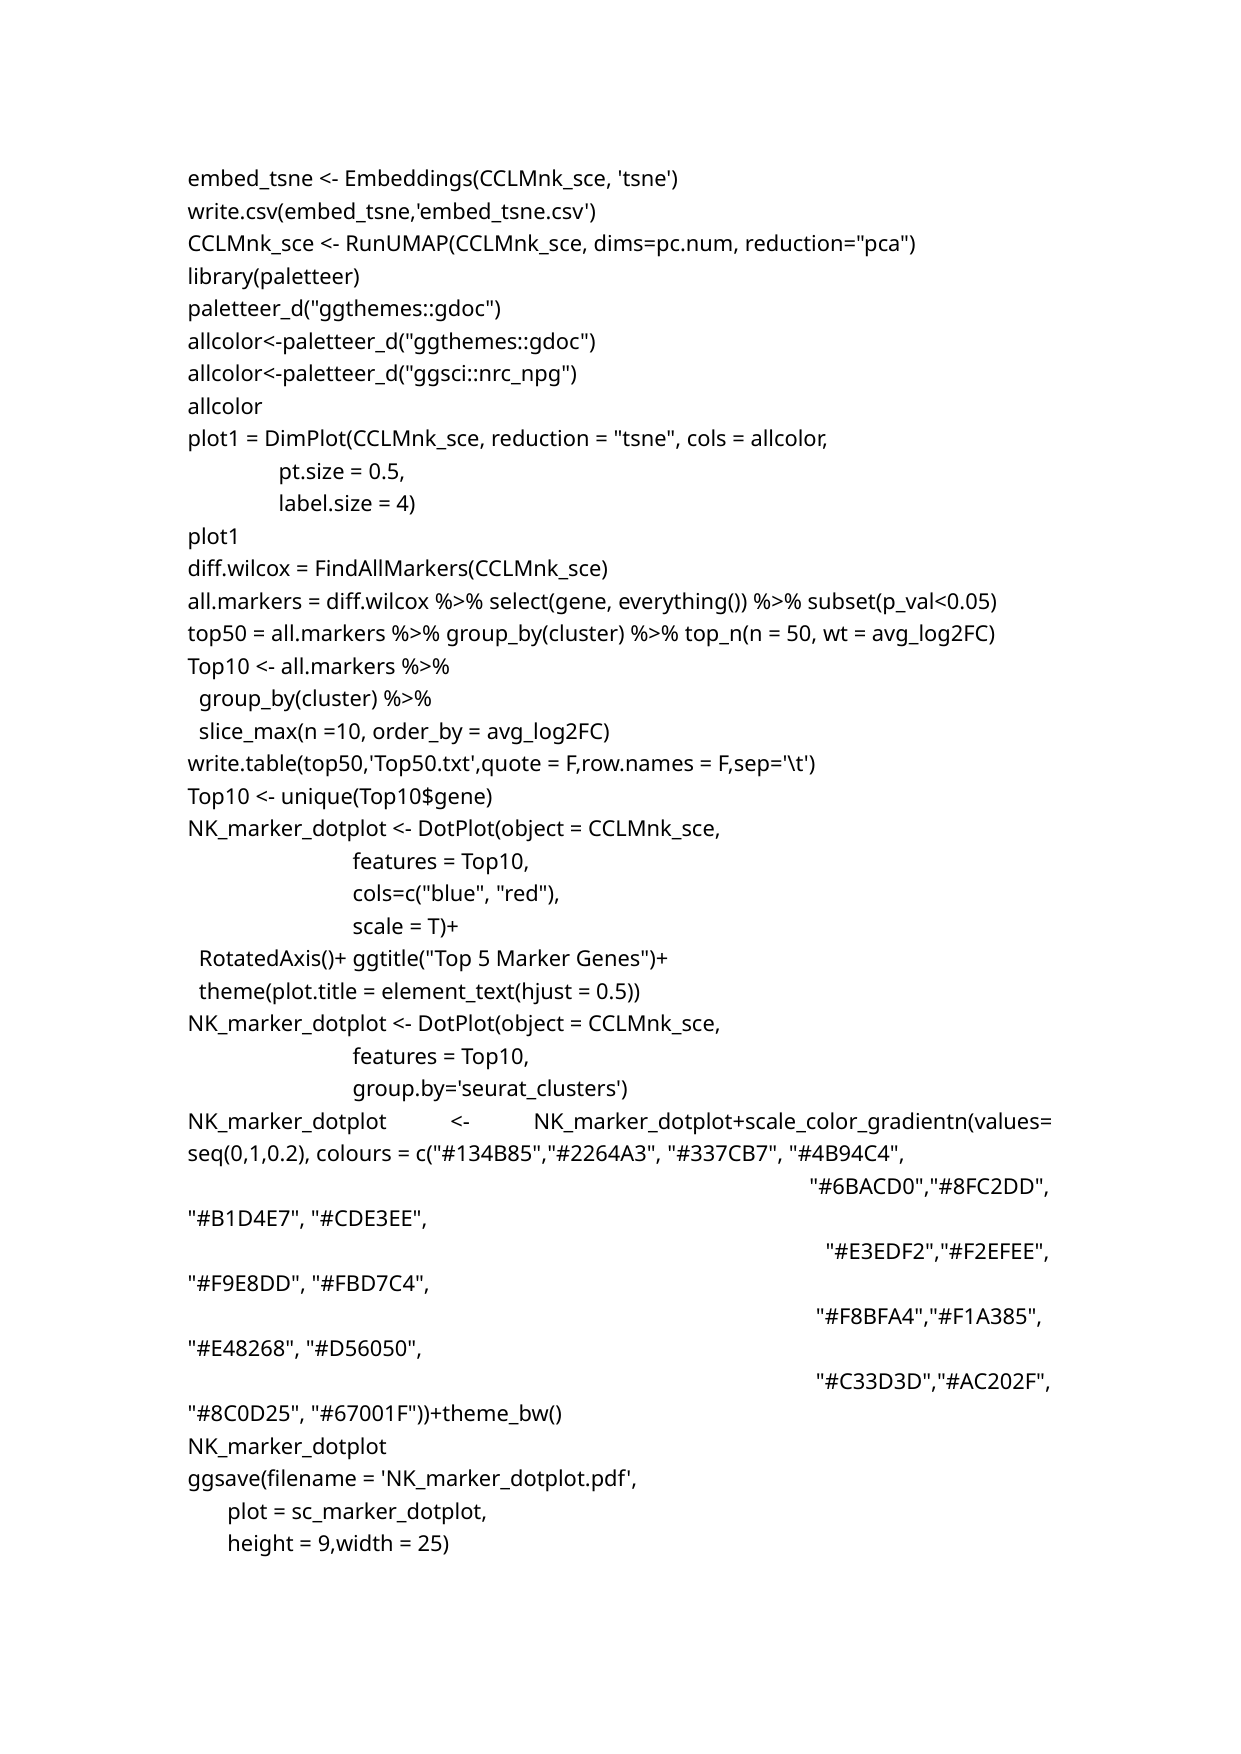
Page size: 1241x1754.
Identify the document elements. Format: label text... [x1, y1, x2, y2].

text write.csv(embed_tsne,'embed_tsne.csv') [187, 194, 1053, 227]
text NK_marker_dotplot [187, 1429, 1053, 1462]
text "#C33D3D","#AC202F", "#8C0D25", "#67001F"))+theme_bw() [187, 1364, 1053, 1429]
text theme(plot.title = element_text(hjust = 0.5)) [187, 974, 1053, 1007]
text features = Top10, [187, 844, 1053, 877]
text diff.wilcox = FindAllMarkers(CCLMnk_sce) [187, 552, 1053, 584]
text scale = T)+ [187, 909, 1053, 942]
text group_by(cluster) %>% [187, 682, 1053, 714]
text embed_tsne <- Embeddings(CCLMnk_sce, 'tsne') [187, 162, 1053, 194]
text top50 = all.markers %>% group_by(cluster) %>% top_n(n = 50, wt = avg_log2FC) [187, 617, 1053, 649]
text RotatedAxis()+ ggtitle("Top 5 Marker Genes")+ [187, 942, 1053, 974]
text all.markers = diff.wilcox %>% select(gene, everything()) %>% subset(p_val<0.05) [187, 584, 1053, 617]
text plot = sc_marker_dotplot, [187, 1494, 1053, 1527]
text allcolor<-paletteer_d("ggthemes::gdoc") [187, 324, 1053, 357]
text group.by='seurat_clusters') [187, 1072, 1053, 1104]
text paletteer_d("ggthemes::gdoc") [187, 292, 1053, 324]
text CCLMnk_sce <- RunUMAP(CCLMnk_sce, dims=pc.num, reduction="pca") [187, 227, 1053, 259]
text allcolor<-paletteer_d("ggsci::nrc_npg") [187, 357, 1053, 389]
text plot1 = DimPlot(CCLMnk_sce, reduction = "tsne", cols = allcolor, [187, 422, 1053, 454]
text library(paletteer) [187, 259, 1053, 292]
text slice_max(n =10, order_by = avg_log2FC) [187, 714, 1053, 747]
text NK_marker_dotplot <- DotPlot(object = CCLMnk_sce, [187, 812, 1053, 844]
text write.table(top50,'Top50.txt',quote = F,row.names = F,sep='\t') [187, 747, 1053, 779]
text allcolor [187, 389, 1053, 422]
text NK_marker_dotplot <- NK_marker_dotplot+scale_color_gradientn(values= seq(0,1,0.2), colours = c("#134B85","#2264A3", "#337CB7", "#4B94C4", [187, 1104, 1053, 1169]
text features = Top10, [187, 1039, 1053, 1072]
text "#6BACD0","#8FC2DD", "#B1D4E7", "#CDE3EE", [187, 1169, 1053, 1234]
text cols=c("blue", "red"), [187, 877, 1053, 909]
text "#E3EDF2","#F2EFEE", "#F9E8DD", "#FBD7C4", [187, 1234, 1053, 1299]
text label.size = 4) [187, 487, 1053, 519]
text "#F8BFA4","#F1A385", "#E48268", "#D56050", [187, 1299, 1053, 1364]
text NK_marker_dotplot <- DotPlot(object = CCLMnk_sce, [187, 1007, 1053, 1039]
text Top10 <- unique(Top10$gene) [187, 779, 1053, 812]
text ggsave(filename = 'NK_marker_dotplot.pdf', [187, 1462, 1053, 1494]
text height = 9,width = 25) [187, 1527, 1053, 1559]
text pt.size = 0.5, [187, 454, 1053, 487]
text plot1 [187, 519, 1053, 552]
text Top10 <- all.markers %>% [187, 649, 1053, 682]
